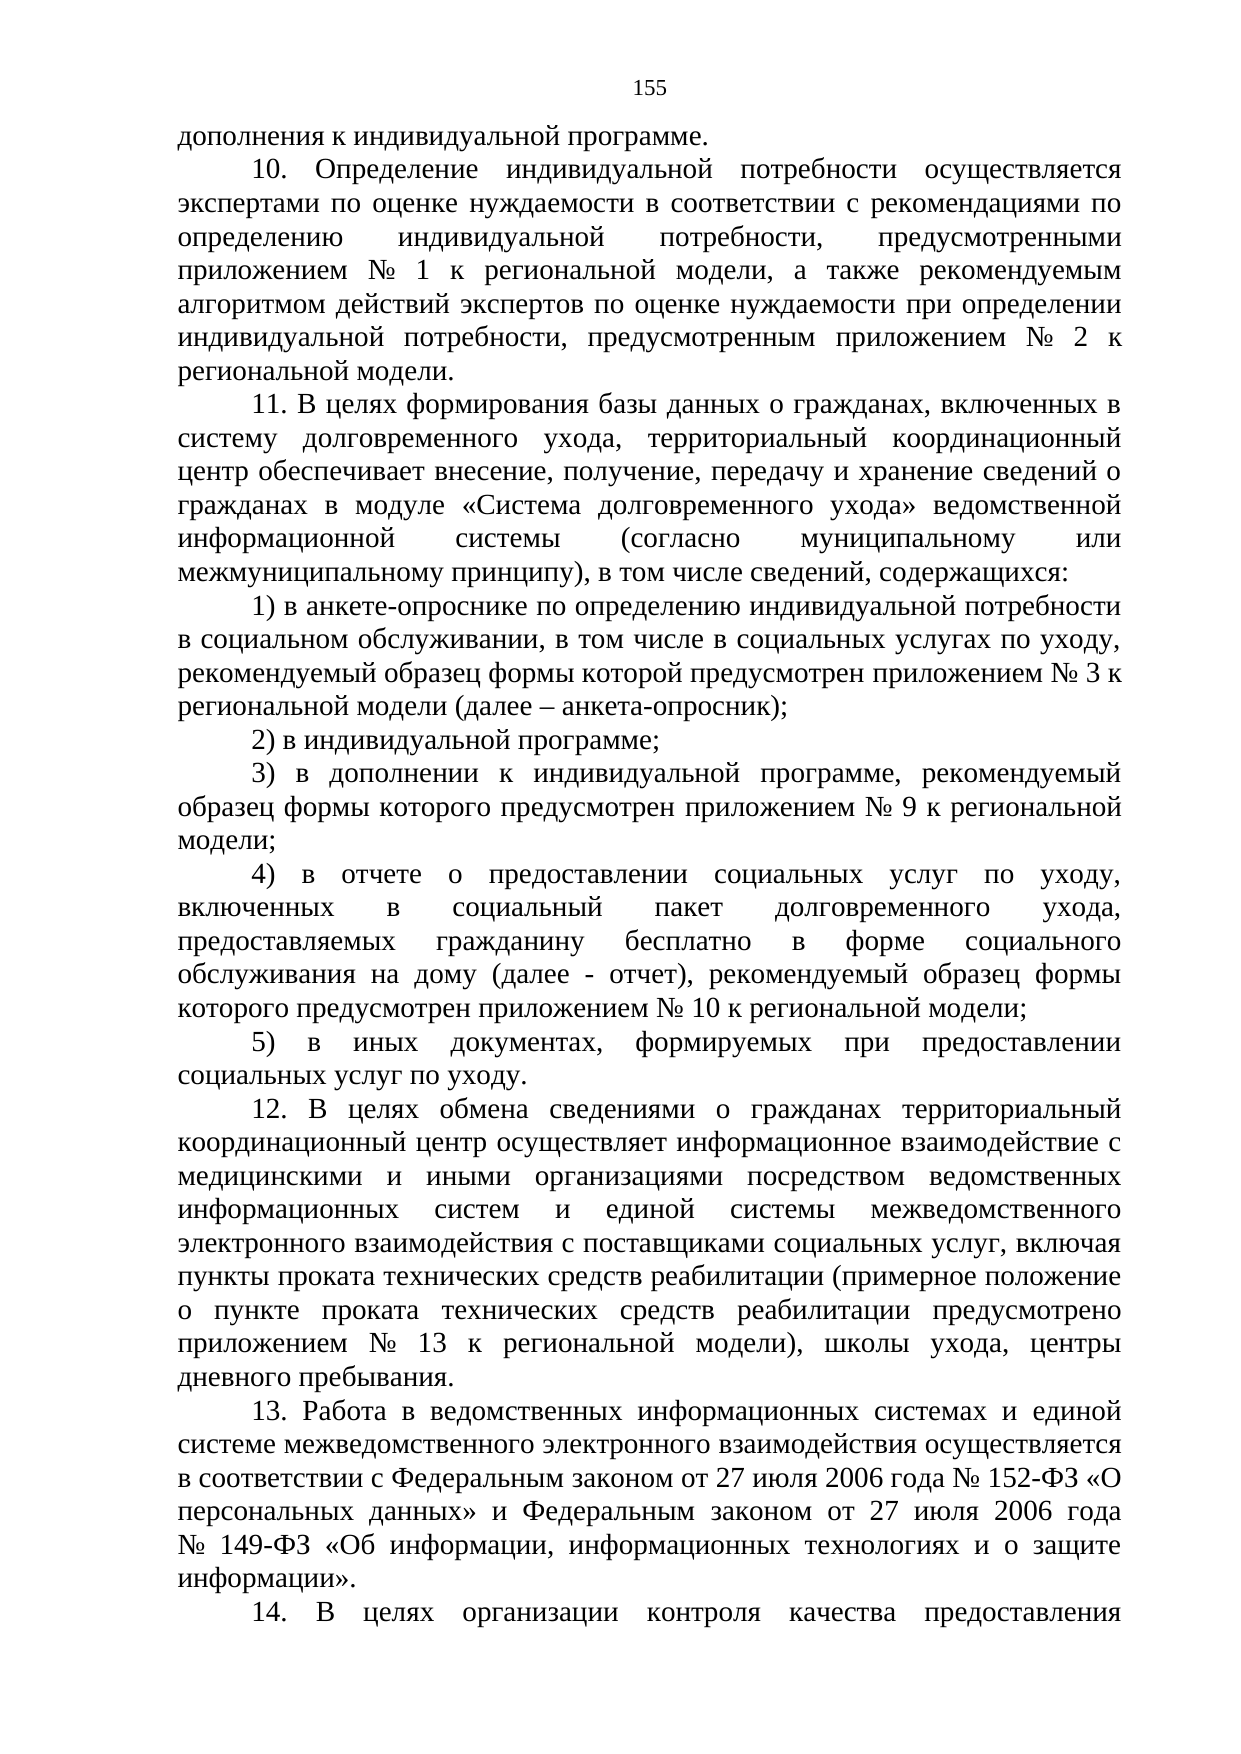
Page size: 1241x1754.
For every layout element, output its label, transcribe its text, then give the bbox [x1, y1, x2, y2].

text 2) в индивидуальной программе; [177, 722, 1122, 755]
text 10. Определение индивидуальной потребности осуществляется экспертами по оценке нуждаемости в соответствии с рекомендациями по определению индивидуальной потребности, предусмотренными приложением № 1 к региональной модели, а также рекомендуемым алгоритмом действий экспертов по оценке нуждаемости при определении индивидуальной потребности, предусмотренным приложением № 2 к региональной модели. [177, 152, 1122, 386]
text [177, 118, 1122, 152]
text 11. В целях формирования базы данных о гражданах, включенных в систему долговременного ухода, территориальный координационный центр обеспечивает внесение, получение, передачу и хранение сведений о гражданах в модуле «Система долговременного ухода» ведомственной информационной системы (согласно муниципальному или межмуниципальному принципу), в том числе сведений, содержащихся: [177, 386, 1122, 588]
text 4) в отчете о предоставлении социальных услуг по уходу, включенных в социальный пакет долговременного ухода, предоставляемых гражданину бесплатно в форме социального обслуживания на дому (далее - отчет), рекомендуемый образец формы которого предусмотрен приложением № 10 к региональной модели; [177, 856, 1122, 1024]
text 5) в иных документах, формируемых при предоставлении социальных услуг по уходу. [177, 1024, 1122, 1091]
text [177, 1594, 1122, 1627]
text 1) в анкете-опроснике по определению индивидуальной потребности в социальном обслуживании, в том числе в социальных услугах по уходу, рекомендуемый образец формы которой предусмотрен приложением № 3 к региональной модели (далее – анкета-опросник); [177, 588, 1122, 722]
text 12. В целях обмена сведениями о гражданах территориальный координационный центр осуществляет информационное взаимодействие с медицинскими и иными организациями посредством ведомственных информационных систем и единой системы межведомственного электронного взаимодействия с поставщиками социальных услуг, включая пункты проката технических средств реабилитации (примерное положение о пункте проката технических средств реабилитации предусмотрено приложением № 13 к региональной модели), школы ухода, центры дневного пребывания. [177, 1091, 1122, 1393]
text 3) в дополнении к индивидуальной программе, рекомендуемый образец формы которого предусмотрен приложением № 9 к региональной модели; [177, 755, 1122, 856]
text 13. Работа в ведомственных информационных системах и единой системе межведомственного электронного взаимодействия осуществляется в соответствии с Федеральным законом от 27 июля 2006 года № 152-ФЗ «О персональных данных» и Федеральным законом от 27 июля 2006 года № 149-ФЗ «Об информации, информационных технологиях и о защите информации». [177, 1393, 1122, 1594]
